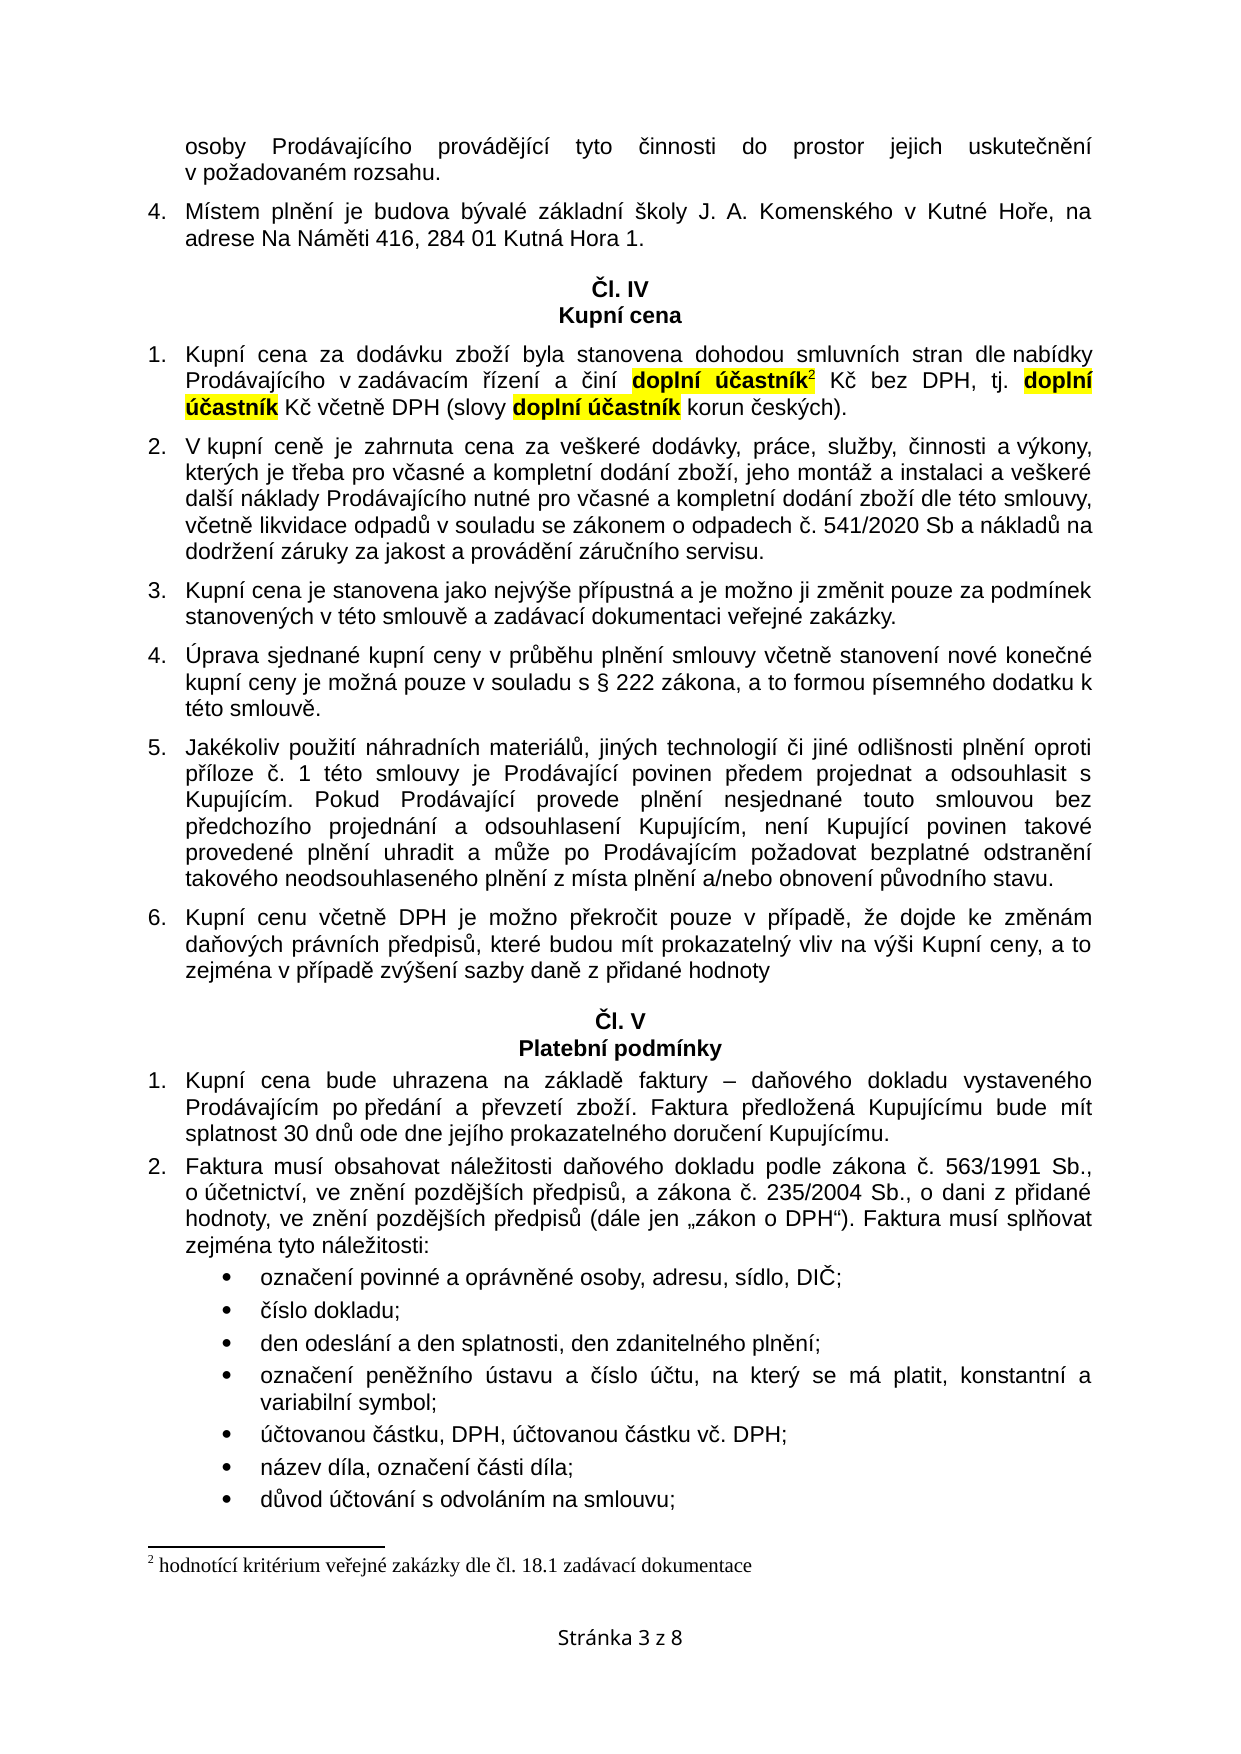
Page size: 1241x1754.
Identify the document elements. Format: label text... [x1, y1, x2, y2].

subtitle název díla, označení části díla; [223, 1454, 1093, 1480]
subtitle účtovanou částku, DPH, účtovanou částku vč. DPH; [223, 1421, 1093, 1447]
subtitle Úprava sjednané kupní ceny v průběhu plnění smlouvy včetně stanovení nové konečné kupní ceny je možná pouze v souladu s § 222 zákona, a to formou písemného dodatku k této smlouvě. [148, 642, 1093, 721]
subtitle Jakékoliv použití náhradních materiálů, jiných technologií či jiné odlišnosti plnění oproti příloze č. 1 této smlouvy je Prodávající povinen předem projednat a odsouhlasit s Kupujícím. Pokud Prodávající provede plnění nesjednané touto smlouvou bez předchozího projednání a odsouhlasení Kupujícím, není Kupující povinen takové provedené plnění uhradit a může po Prodávajícím požadovat bezplatné odstranění takového neodsouhlaseného plnění z místa plnění a/nebo obnovení původního stavu. [148, 734, 1093, 892]
subtitle Místem plnění je budova bývalé základní školy J. A. Komenského v Kutné Hoře, na adrese Na Náměti 416, 284 01 Kutná Hora 1. [148, 198, 1093, 251]
subtitle V kupní ceně je zahrnuta cena za veškeré dodávky, práce, služby, činnosti a výkony, kterých je třeba pro včasné a kompletní dodání zboží, jeho montáž a instalaci a veškeré další náklady Prodávajícího nutné pro včasné a kompletní dodání zboží dle této smlouvy, včetně likvidace odpadů v souladu se zákonem o odpadech č. 541/2020 Sb a nákladů na dodržení záruky za jakost a provádění záručního servisu. [148, 433, 1093, 564]
subtitle označení peněžního ústavu a číslo účtu, na který se má platit, konstantní a variabilní symbol; [223, 1362, 1093, 1415]
subtitle Kupní cena za dodávku zboží byla stanovena dohodou smluvních stran dle nabídky Prodávajícího v zadávacím řízení a činí doplní účastník Kč bez DPH, tj. doplní účastník Kč včetně DPH (slovy doplní účastník korun českých). [148, 341, 1093, 420]
subtitle Kupní cena bude uhrazena na základě faktury – daňového dokladu vystaveného Prodávajícím po předání a převzetí zboží. Faktura předložená Kupujícímu bude mít splatnost 30 dnů ode dne jejího prokazatelného doručení Kupujícímu. [148, 1067, 1093, 1146]
subtitle Kupní cena je stanovena jako nejvýše přípustná a je možno ji změnit pouze za podmínek stanovených v této smlouvě a zadávací dokumentaci veřejné zakázky. [148, 577, 1093, 629]
subtitle Platební podmínky [148, 1035, 1093, 1061]
subtitle číslo dokladu; [223, 1297, 1093, 1323]
subtitle důvod účtování s odvoláním na smlouvu; [223, 1486, 1093, 1513]
subtitle Kupní cenu včetně DPH je možno překročit pouze v případě, že dojde ke změnám daňových právních předpisů, které budou mít prokazatelný vliv na výši Kupní ceny, a to zejména v případě zvýšení sazby daně z přidané hodnoty [148, 904, 1093, 983]
subtitle den odeslání a den splatnosti, den zdanitelného plnění; [223, 1329, 1093, 1356]
subtitle Čl. IV [148, 276, 1093, 302]
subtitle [148, 133, 1093, 186]
subtitle Čl. V [148, 1008, 1093, 1035]
subtitle Kupní cena [148, 302, 1093, 328]
subtitle označení povinné a oprávněné osoby, adresu, sídlo, DIČ; [223, 1264, 1093, 1291]
subtitle Faktura musí obsahovat náležitosti daňového dokladu podle zákona č. 563/1991 Sb., o účetnictví, ve znění pozdějších předpisů, a zákona č. 235/2004 Sb., o dani z přidané hodnoty, ve znění pozdějších předpisů (dále jen „zákon o DPH“). Faktura musí splňovat zejména tyto náležitosti: [148, 1153, 1093, 1258]
